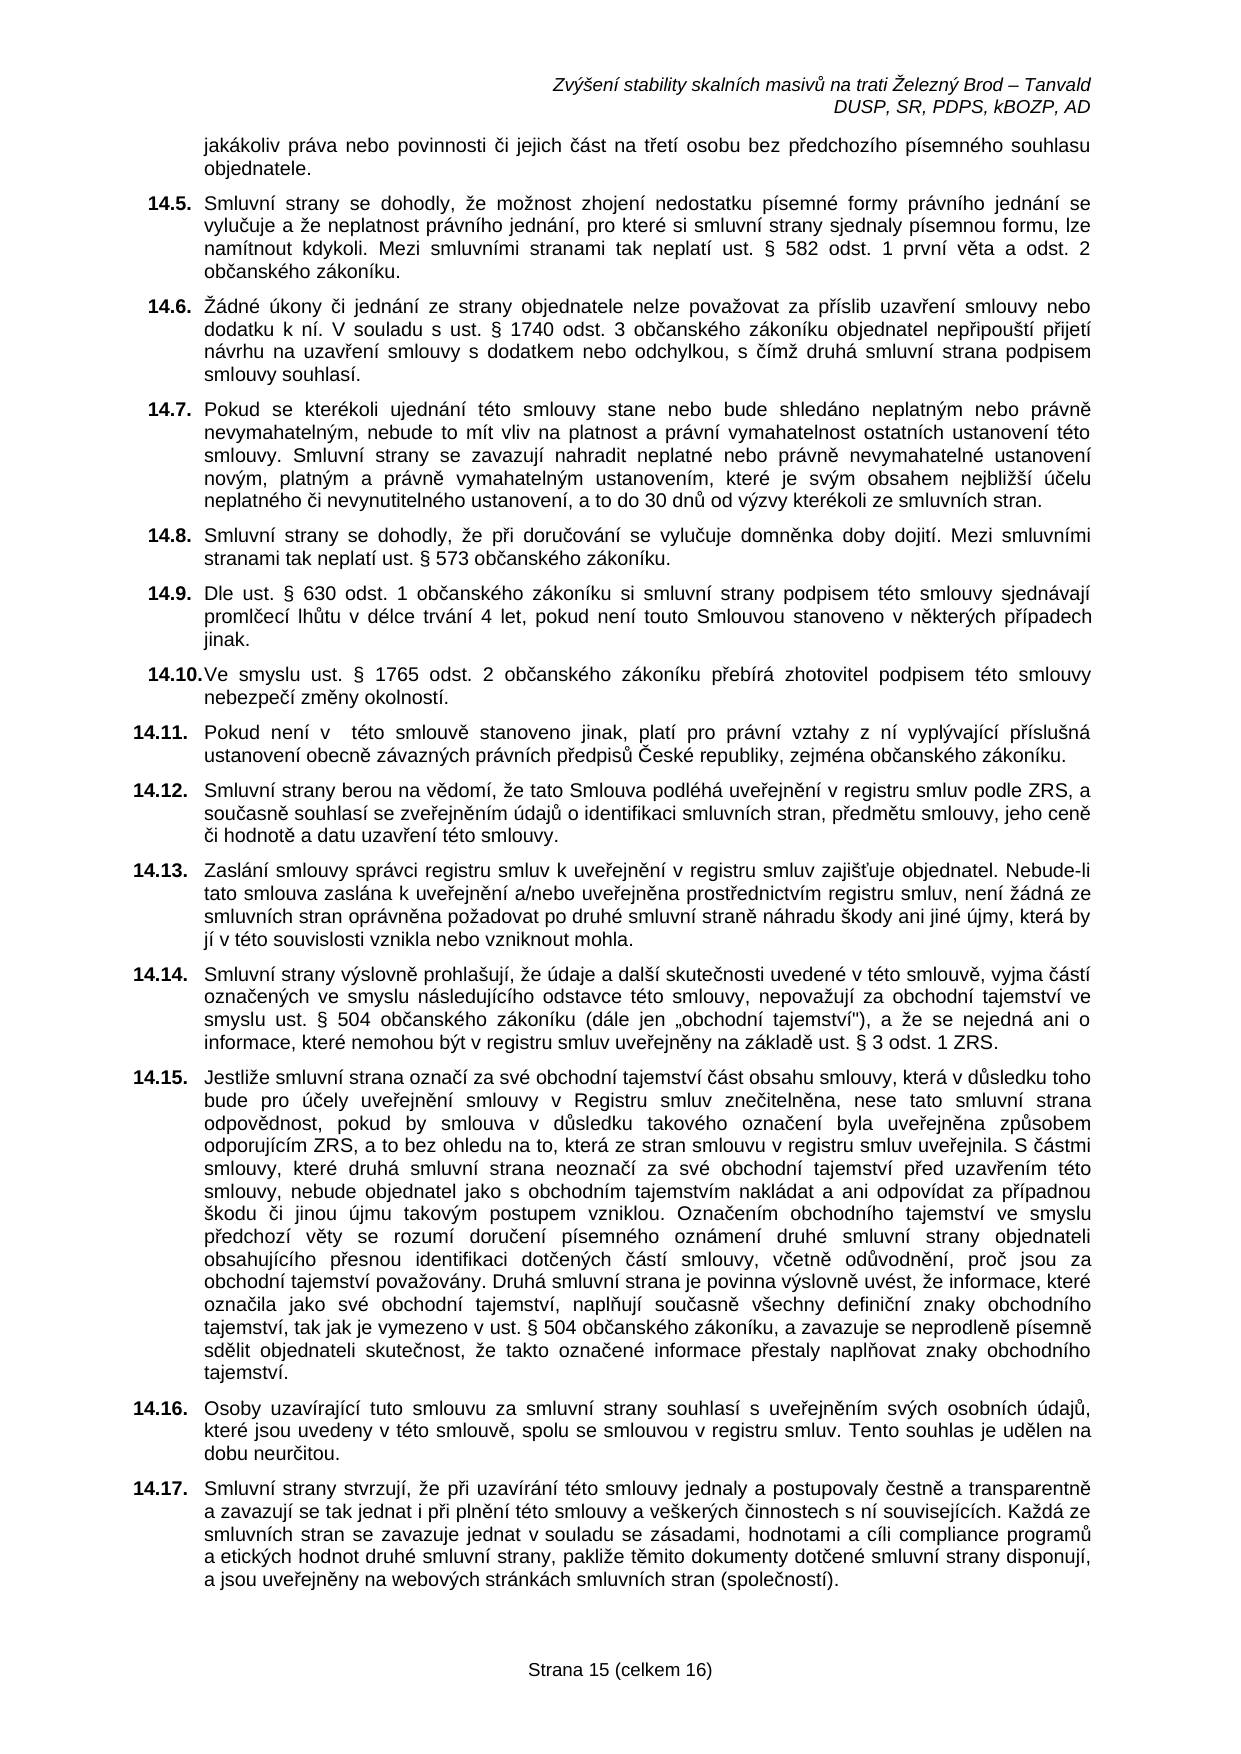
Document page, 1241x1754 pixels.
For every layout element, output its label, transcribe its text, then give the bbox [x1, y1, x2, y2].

text 14.17. Smluvní strany stvrzují, že při uzavírání této smlouvy jednaly a postupovaly čestně a transparentně a zavazují se tak jednat i při plnění této smlouvy a veškerých činnostech s ní souvisejících. Každá ze smluvních stran se zavazuje jednat v souladu se zásadami, hodnotami a cíli compliance programů a etických hodnot druhé smluvní strany, pakliže těmito dokumenty dotčené smluvní strany disponují, a jsou uveřejněny na webových stránkách smluvních stran (společností). [133, 1477, 1092, 1591]
text 14.15. Jestliže smluvní strana označí za své obchodní tajemství část obsahu smlouvy, která v důsledku toho bude pro účely uveřejnění smlouvy v Registru smluv znečitelněna, nese tato smluvní strana odpovědnost, pokud by smlouva v důsledku takového označení byla uveřejněna způsobem odporujícím ZRS, a to bez ohledu na to, která ze stran smlouvu v registru smluv uveřejnila. S částmi smlouvy, které druhá smluvní strana neoznačí za své obchodní tajemství před uzavřením této smlouvy, nebude objednatel jako s obchodním tajemstvím nakládat a ani odpovídat za případnou škodu či jinou újmu takovým postupem vzniklou. Označením obchodního tajemství ve smyslu předchozí věty se rozumí doručení písemného oznámení druhé smluvní strany objednateli obsahujícího přesnou identifikaci dotčených částí smlouvy, včetně odůvodnění, proč jsou za obchodní tajemství považovány. Druhá smluvní strana je povinna výslovně uvést, že informace, které označila jako své obchodní tajemství, naplňují současně všechny definiční znaky obchodního tajemství, tak jak je vymezeno v ust. § 504 občanského zákoníku, a zavazuje se neprodleně písemně sdělit objednateli skutečnost, že takto označené informace přestaly naplňovat znaky obchodního tajemství. [133, 1066, 1092, 1384]
text 14.11. Pokud není v této smlouvě stanoveno jinak, platí pro právní vztahy z ní vyplývající příslušná ustanovení obecně závazných právních předpisů České republiky, zejména občanského zákoníku. [133, 721, 1092, 766]
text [148, 134, 1092, 179]
text 14.8. Smluvní strany se dohodly, že při doručování se vylučuje domněnka doby dojití. Mezi smluvními stranami tak neplatí ust. § 573 občanského zákoníku. [148, 524, 1092, 570]
text 14.6. Žádné úkony či jednání ze strany objednatele nelze považovat za příslib uzavření smlouvy nebo dodatku k ní. V souladu s ust. § 1740 odst. 3 občanského zákoníku objednatel nepřipouští přijetí návrhu na uzavření smlouvy s dodatkem nebo odchylkou, s čímž druhá smluvní strana podpisem smlouvy souhlasí. [148, 295, 1092, 386]
text 14.5. Smluvní strany se dohodly, že možnost zhojení nedostatku písemné formy právního jednání se vylučuje a že neplatnost právního jednání, pro které si smluvní strany sjednaly písemnou formu, lze namítnout kdykoli. Mezi smluvními stranami tak neplatí ust. § 582 odst. 1 první věta a odst. 2 občanského zákoníku. [148, 192, 1092, 282]
text 14.14. Smluvní strany výslovně prohlašují, že údaje a další skutečnosti uvedené v této smlouvě, vyjma částí označených ve smyslu následujícího odstavce této smlouvy, nepovažují za obchodní tajemství ve smyslu ust. § 504 občanského zákoníku (dále jen „obchodní tajemství"), a že se nejedná ani o informace, které nemohou být v registru smluv uveřejněny na základě ust. § 3 odst. 1 ZRS. [133, 963, 1092, 1053]
text 14.7. Pokud se kterékoli ujednání této smlouvy stane nebo bude shledáno neplatným nebo právně nevymahatelným, nebude to mít vliv na platnost a právní vymahatelnost ostatních ustanovení této smlouvy. Smluvní strany se zavazují nahradit neplatné nebo právně nevymahatelné ustanovení novým, platným a právně vymahatelným ustanovením, které je svým obsahem nejbližší účelu neplatného či nevynutitelného ustanovení, a to do 30 dnů od výzvy kterékoli ze smluvních stran. [148, 398, 1092, 512]
text 14.9. Dle ust. § 630 odst. 1 občanského zákoníku si smluvní strany podpisem této smlouvy sjednávají promlčecí lhůtu v délce trvání 4 let, pokud není touto Smlouvou stanoveno v některých případech jinak. [148, 582, 1092, 650]
text 14.12. Smluvní strany berou na vědomí, že tato Smlouva podléhá uveřejnění v registru smluv podle ZRS, a současně souhlasí se zveřejněním údajů o identifikaci smluvních stran, předmětu smlouvy, jeho ceně či hodnotě a datu uzavření této smlouvy. [133, 779, 1092, 847]
text 14.16. Osoby uzavírající tuto smlouvu za smluvní strany souhlasí s uveřejněním svých osobních údajů, které jsou uvedeny v této smlouvě, spolu se smlouvou v registru smluv. Tento souhlas je udělen na dobu neurčitou. [133, 1396, 1092, 1464]
text 14.10. Ve smyslu ust. § 1765 odst. 2 občanského zákoníku přebírá zhotovitel podpisem této smlouvy nebezpečí změny okolností. [148, 663, 1092, 708]
text 14.13. Zaslání smlouvy správci registru smluv k uveřejnění v registru smluv zajišťuje objednatel. Nebude-li tato smlouva zaslána k uveřejnění a/nebo uveřejněna prostřednictvím registru smluv, není žádná ze smluvních stran oprávněna požadovat po druhé smluvní straně náhradu škody ani jiné újmy, která by jí v této souvislosti vznikla nebo vzniknout mohla. [133, 859, 1092, 950]
